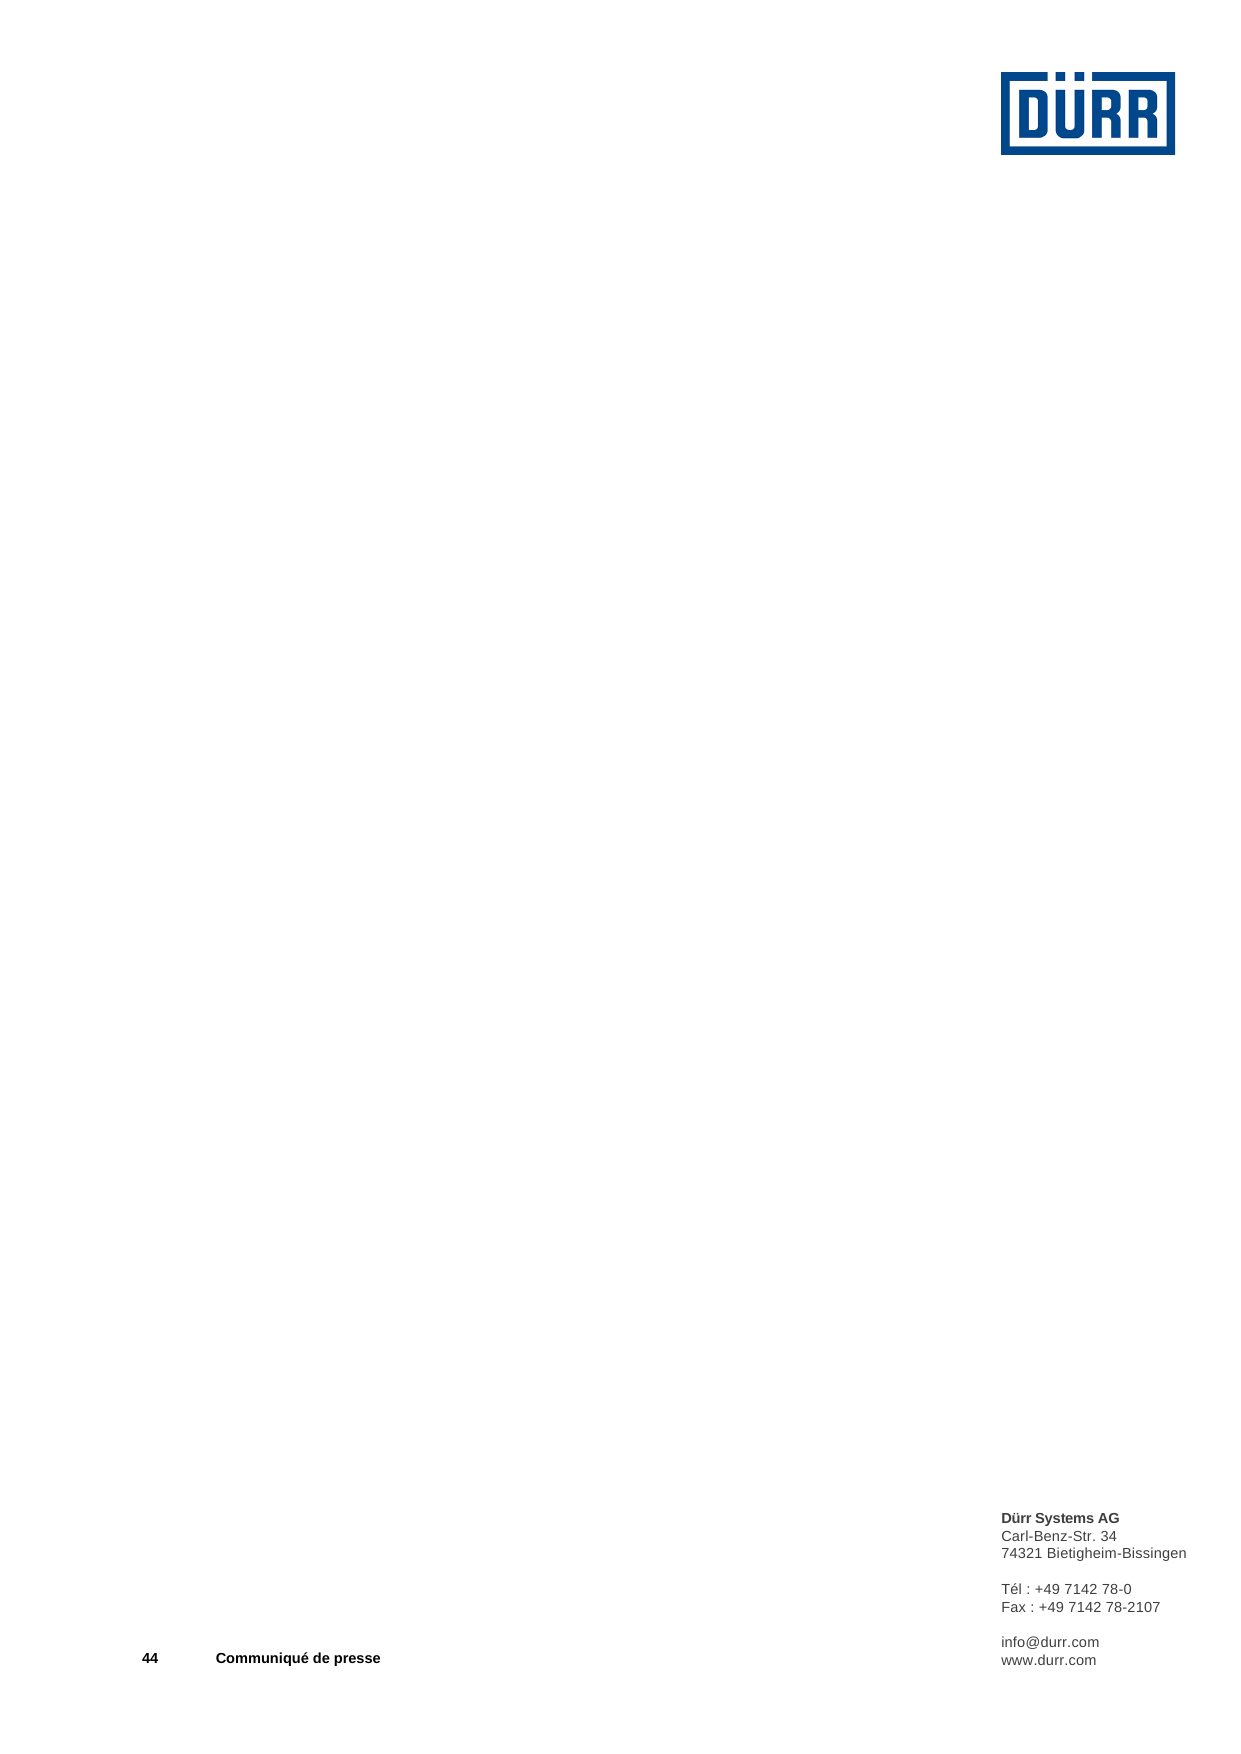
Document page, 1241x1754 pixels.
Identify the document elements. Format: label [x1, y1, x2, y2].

picture [1001, 72, 1175, 155]
